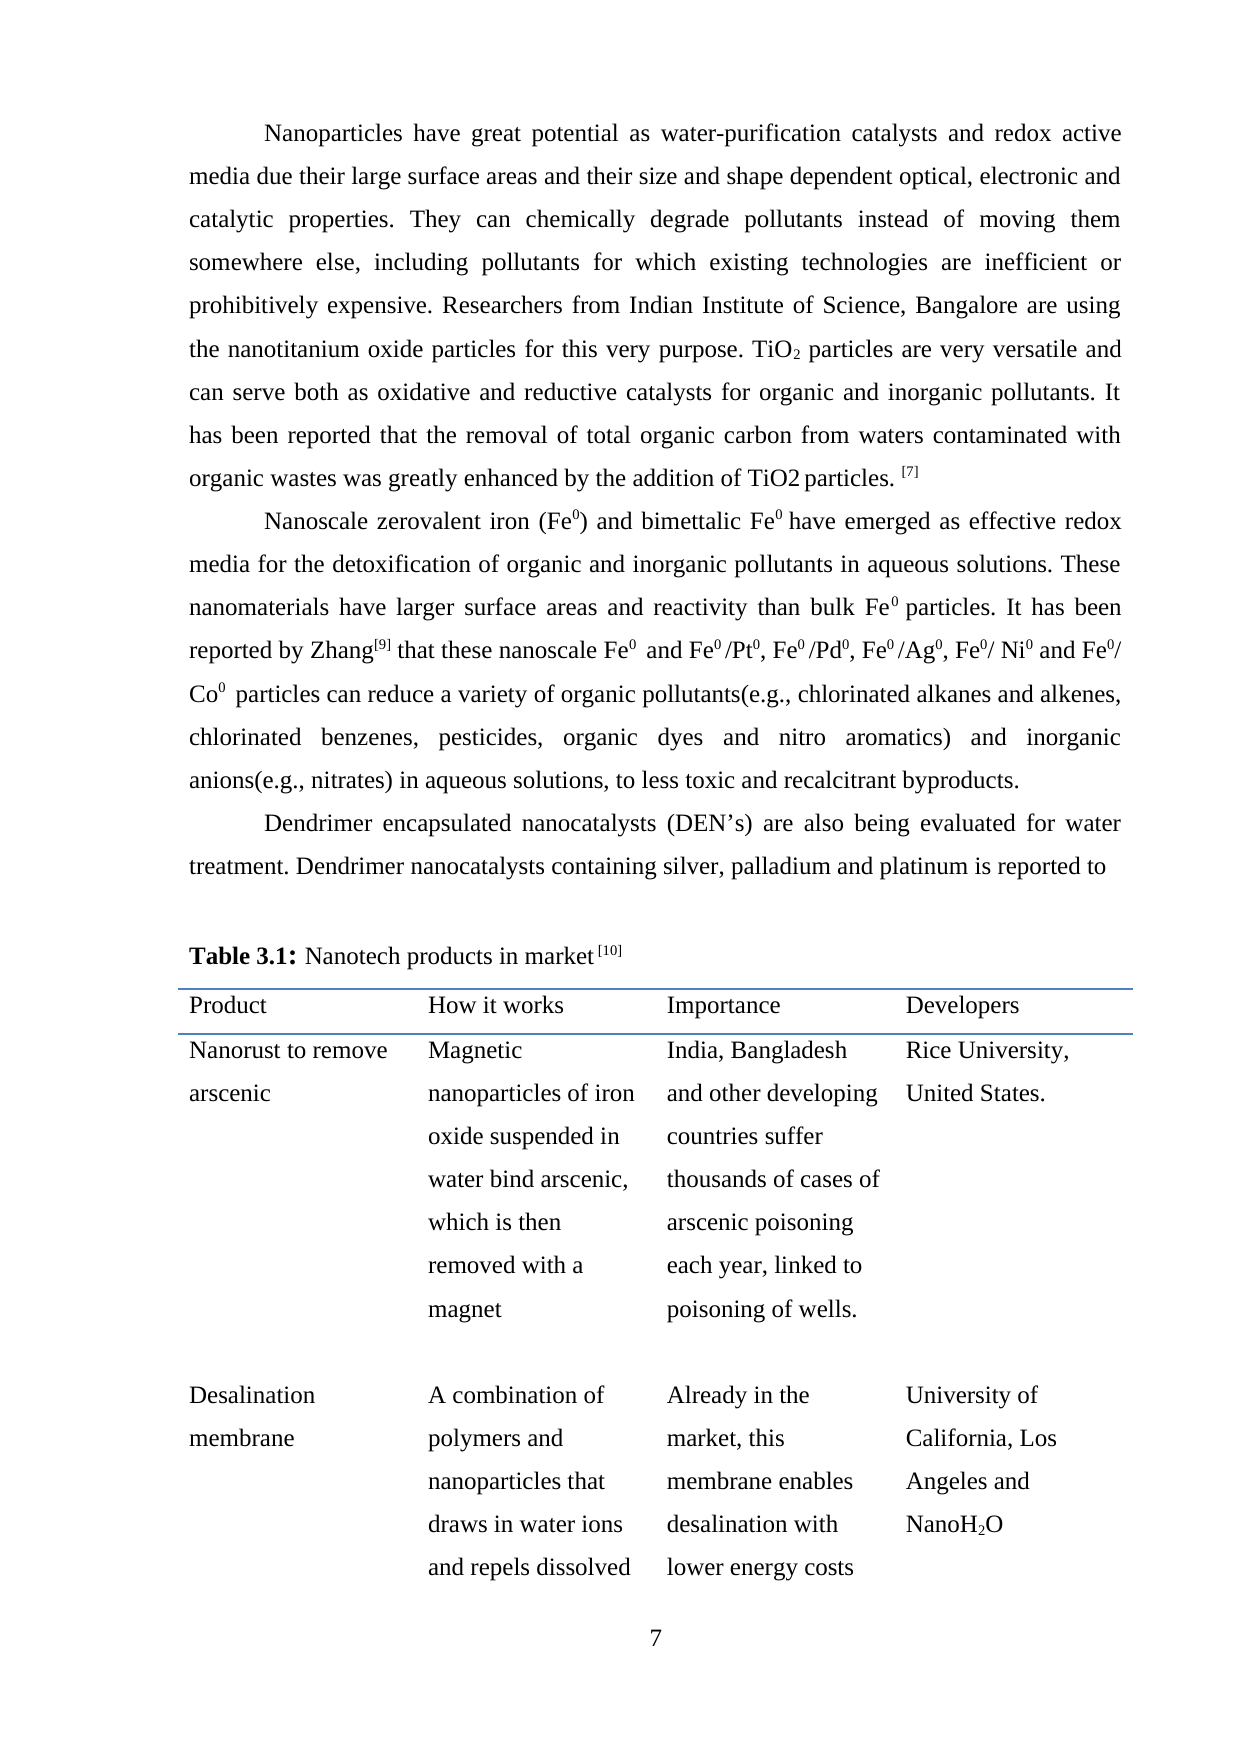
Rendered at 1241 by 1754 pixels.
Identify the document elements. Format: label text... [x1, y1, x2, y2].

table_header Product [178, 990, 417, 1033]
table_cell Rice University, United States. [894, 1035, 1133, 1380]
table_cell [417, 1380, 655, 1581]
table_cell India, Bangladesh and other developing countries suffer thousands of cases of arscenic poisoning each year, linked to poisoning of wells. [655, 1035, 894, 1380]
table_header How it works [417, 990, 655, 1033]
text Dendrimer encapsulated nanocatalysts (DEN’s) are also being evaluated for water treatment. Dendrimer nanocatalysts containing silver, palladium and platinum is reported to [189, 808, 1122, 880]
text Nanoscale zerovalent iron (Fe0) and bimettalic Fe0 have emerged as effective redox media for the detoxification of organic and inorganic pollutants in aqueous solutions. These nanomaterials have larger surface areas and reactivity than bulk Fe0 particles. It has been reported by Zhang[9] that these nanoscale Fe0 and Fe0 /Pt0, Fe0 /Pd0, Fe0 /Ag0, Fe0/ Ni0 and Fe0/ Co0 particles can reduce a variety of organic pollutants(e.g., chlorinated alkanes and alkenes, chlorinated benzenes, pesticides, organic dyes and nitro aromatics) and inorganic anions(e.g., nitrates) in aqueous solutions, to less toxic and recalcitrant byproducts. [189, 506, 1122, 794]
text Table 3.1: Nanotech products in market [10] [189, 937, 1122, 971]
table_cell Nanorust to remove arscenic [178, 1035, 417, 1380]
table_header Developers [894, 990, 1133, 1033]
table_cell Magnetic nanoparticles of iron oxide suspended in water bind arscenic, which is then removed with a magnet [417, 1035, 655, 1380]
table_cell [178, 1380, 417, 1581]
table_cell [655, 1380, 894, 1581]
table_header Importance [655, 990, 894, 1033]
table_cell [894, 1380, 1133, 1581]
text Nanoparticles have great potential as water-purification catalysts and redox active media due their large surface areas and their size and shape dependent optical, electronic and catalytic properties. They can chemically degrade pollutants instead of moving them somewhere else, including pollutants for which existing technologies are inefficient or prohibitively expensive. Researchers from Indian Institute of Science, Bangalore are using the nanotitanium oxide particles for this very purpose. TiO2 particles are very versatile and can serve both as oxidative and reductive catalysts for organic and inorganic pollutants. It has been reported that the removal of total organic carbon from waters contaminated with organic wastes was greatly enhanced by the addition of TiO2 particles. [7] [189, 118, 1122, 492]
